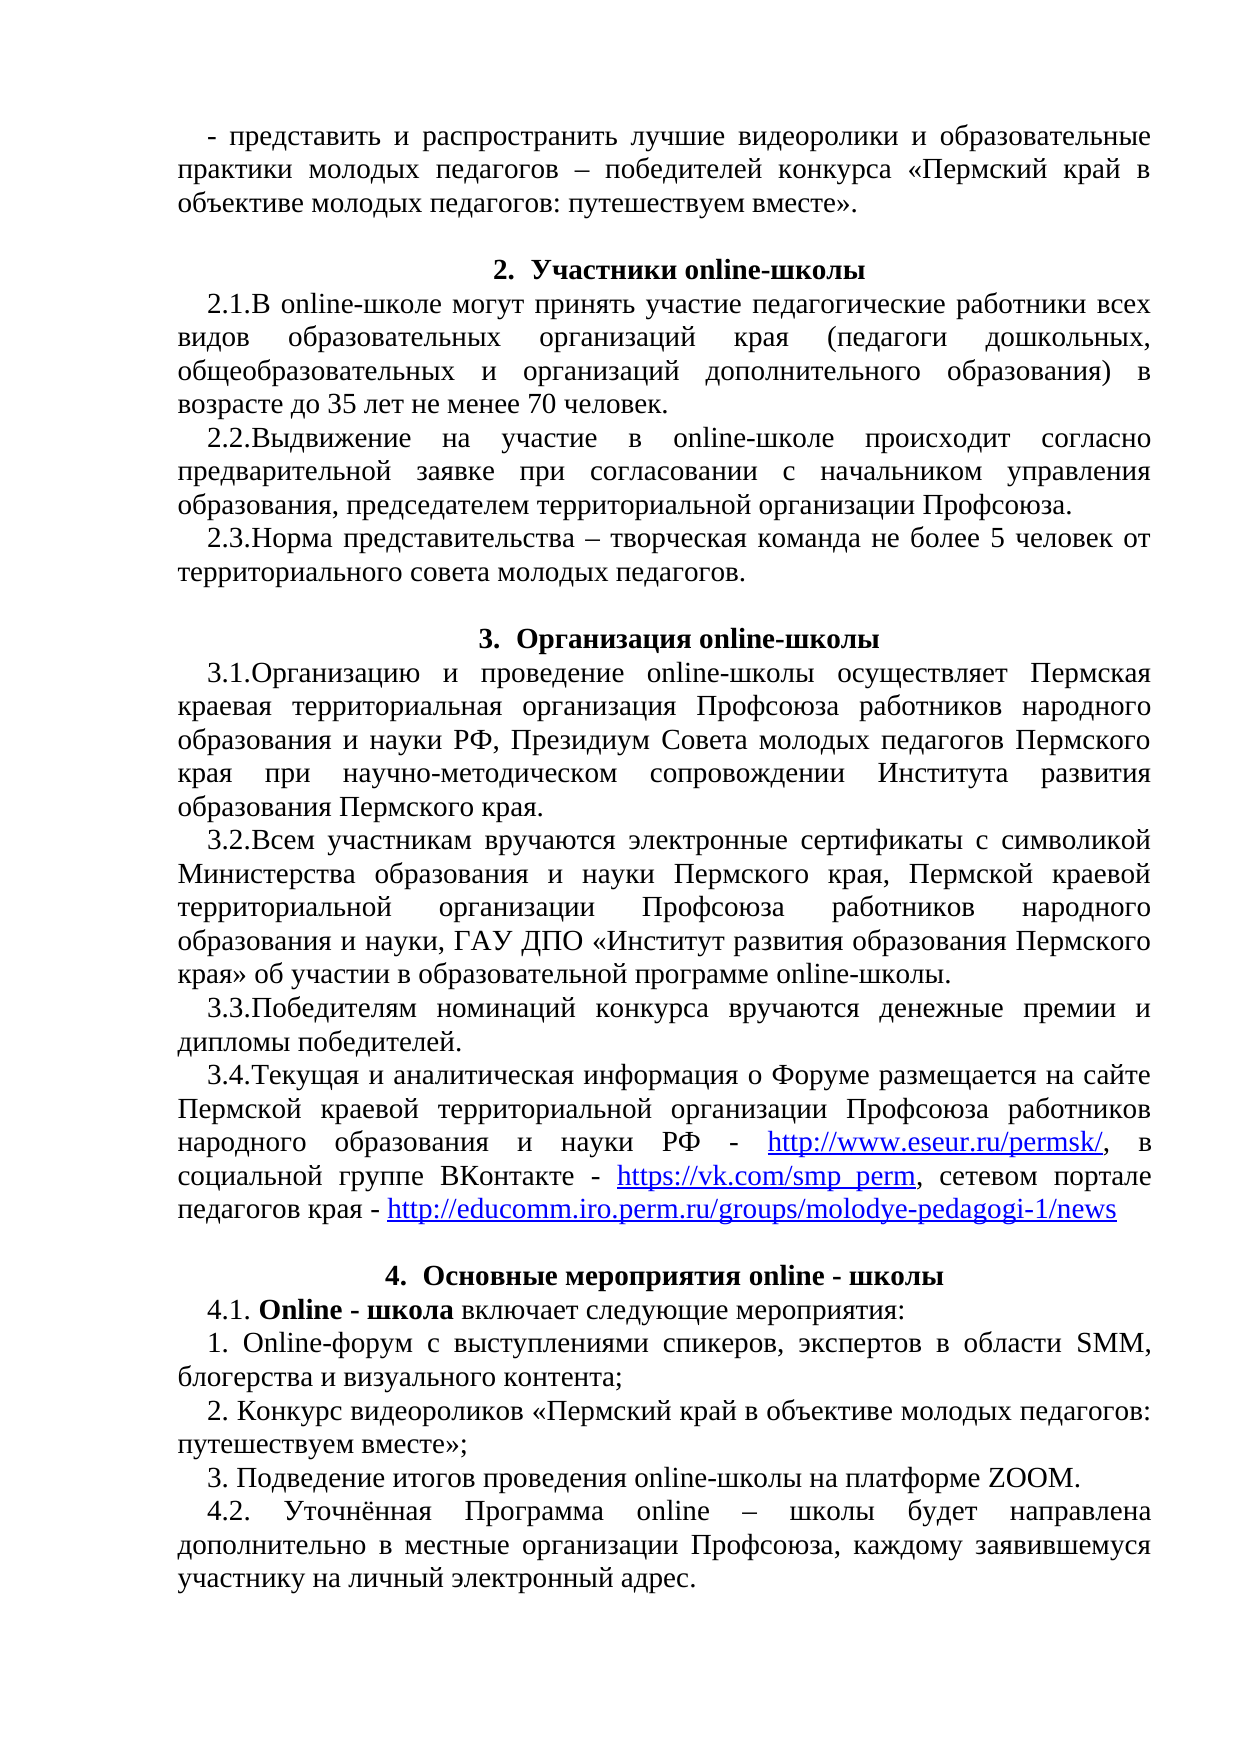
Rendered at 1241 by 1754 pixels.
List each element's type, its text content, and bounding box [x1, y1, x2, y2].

text - представить и распространить лучшие видеоролики и образовательные практики молодых педагогов – победителей конкурса «Пермский край в объективе молодых педагогов: путешествуем вместе». [177, 118, 1152, 219]
list Основные мероприятия online - школы [177, 1258, 1152, 1292]
list Всем участникам вручаются электронные сертификаты с символикой Министерства образования и науки Пермского края, Пермской краевой территориальной организации Профсоюза работников народного образования и науки, ГАУ ДПО «Институт развития образования Пермского края» об участии в образовательной программе online-школы. [177, 822, 1152, 990]
list 3. Подведение итогов проведения online-школы на платформе ZOOM. [177, 1460, 1152, 1493]
list 2. Конкурс видеороликов «Пермский край в объективе молодых педагогов: путешествуем вместе»; [177, 1393, 1152, 1460]
list 4.2. Уточнённая Программа оnline – школы будет направлена дополнительно в местные организации Профсоюза, каждому заявившемуся участнику на личный электронный адрес. [177, 1493, 1152, 1594]
list Организацию и проведение online-школы осуществляет Пермская краевая территориальная организация Профсоюза работников народного образования и науки РФ, Президиум Совета молодых педагогов Пермского края при научно-методическом сопровождении Института развития образования Пермского края. [177, 655, 1152, 822]
list Норма представительства – творческая команда не более 5 человек от территориального совета молодых педагогов. [177, 521, 1152, 588]
list Победителям номинаций конкурса вручаются денежные премии и дипломы победителей. [177, 990, 1152, 1057]
list Оnline - школа включает следующие мероприятия: [177, 1292, 1152, 1326]
list 1. Online-форум с выступлениями спикеров, экспертов в области SMM, блогерства и визуального контента; [177, 1326, 1152, 1393]
list Текущая и аналитическая информация о Форуме размещается на сайте Пермской краевой территориальной организации Профсоюза работников народного образования и науки РФ - http://www.eseur.ru/permsk/, в социальной группе ВКонтакте - https://vk.com/smp_perm, сетевом портале педагогов края - http://educomm.iro.perm.ru/groups/molodye-pedagogi-1/news [177, 1057, 1152, 1225]
list Выдвижение на участие в online-школе происходит согласно предварительной заявке при согласовании с начальником управления образования, председателем территориальной организации Профсоюза. [177, 420, 1152, 521]
list Организация online-школы [207, 621, 1152, 655]
list Участники online-школы [207, 252, 1152, 286]
list В online-школе могут принять участие педагогические работники всех видов образовательных организаций края (педагоги дошкольных, общеобразовательных и организаций дополнительного образования) в возрасте до 35 лет не менее 70 человек. [177, 286, 1152, 420]
